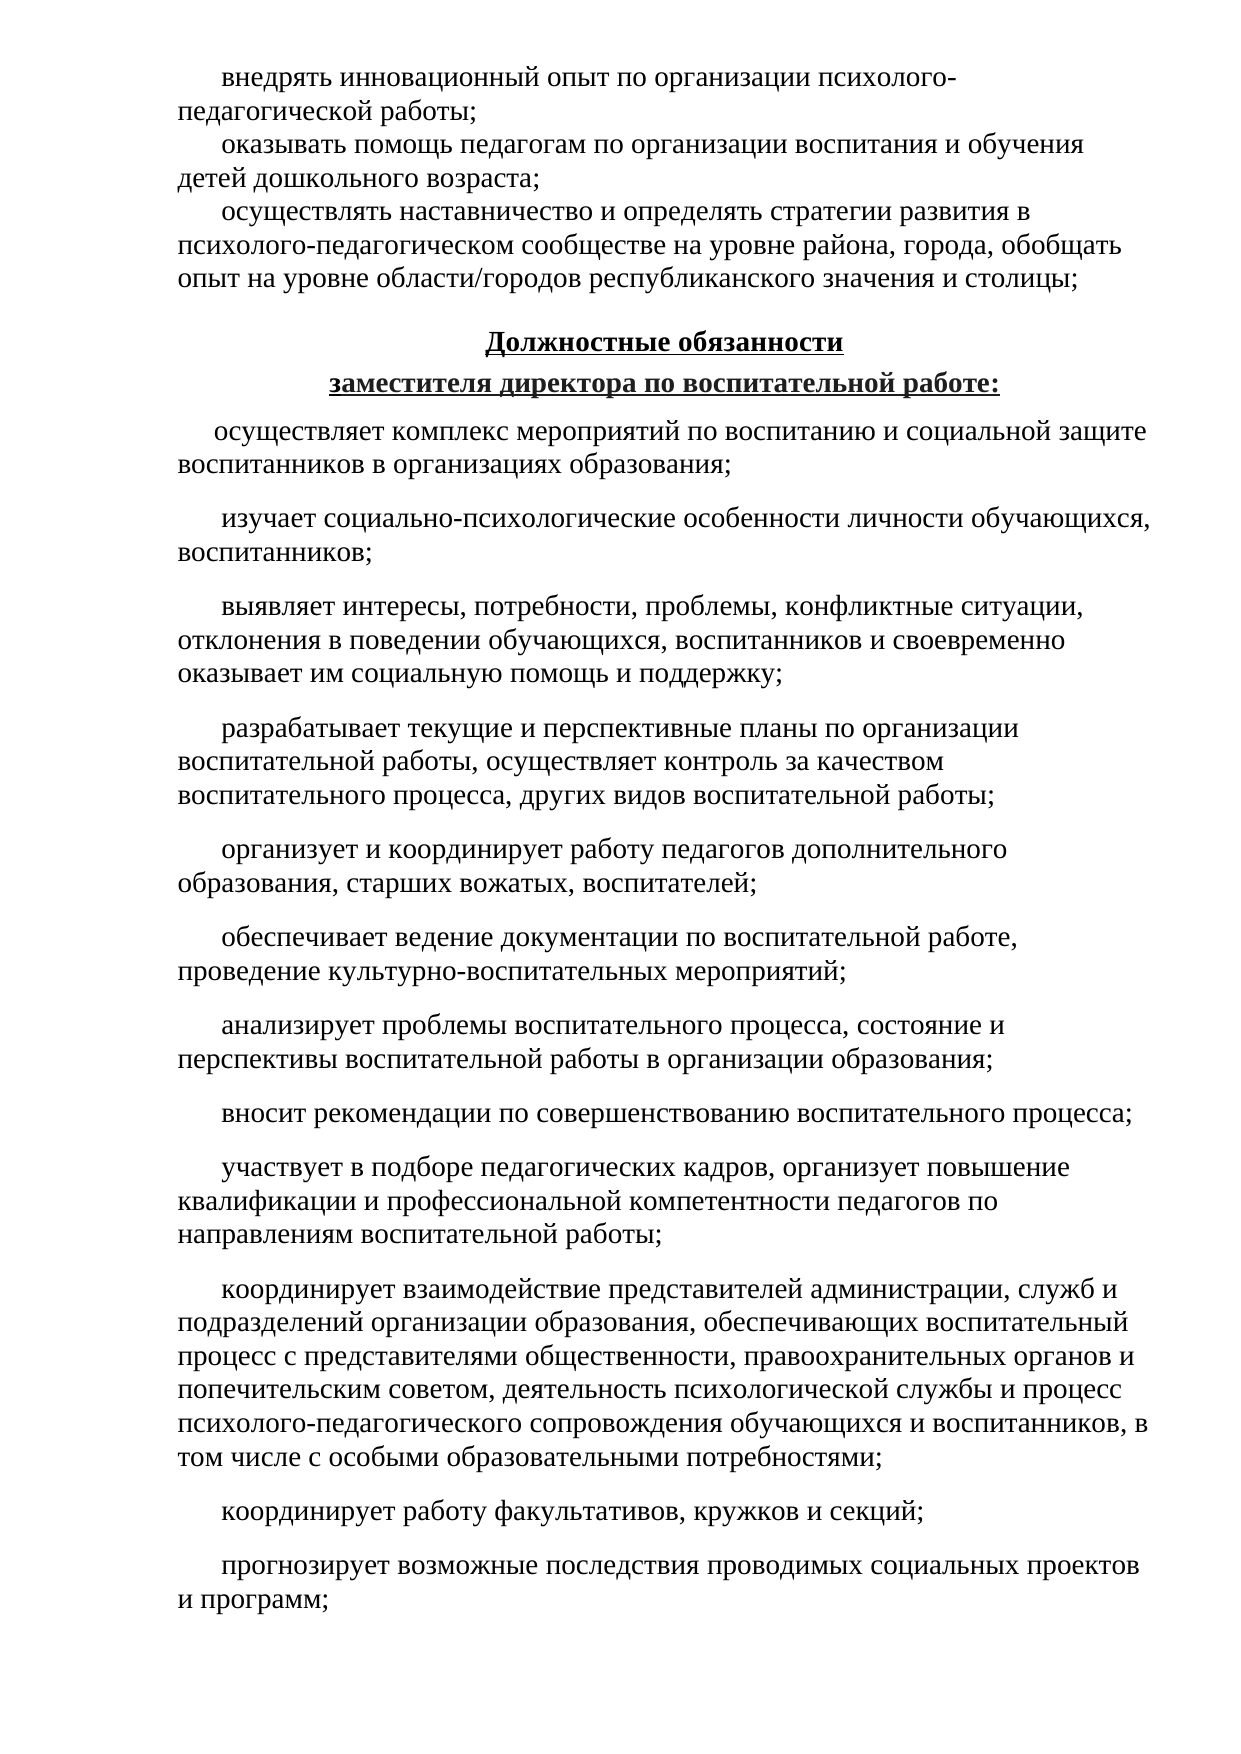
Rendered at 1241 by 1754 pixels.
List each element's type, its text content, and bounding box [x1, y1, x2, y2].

text вносит рекомендации по совершенствованию воспитательного процесса; [177, 1095, 1152, 1129]
text анализирует проблемы воспитательного процесса, состояние и перспективы воспитательной работы в организации образования; [177, 1007, 1152, 1074]
text координирует работу факультативов, кружков и секций; [177, 1493, 1152, 1527]
text осуществлять наставничество и определять стратегии развития в психолого-педагогическом сообществе на уровне района, города, обобщать опыт на уровне области/городов республиканского значения и столицы; [177, 193, 1152, 294]
text участвует в подборе педагогических кадров, организует повышение квалификации и профессиональной компетентности педагогов по направлениям воспитательной работы; [177, 1149, 1152, 1250]
text организует и координирует работу педагогов дополнительного образования, старших вожатых, воспитателей; [177, 831, 1152, 898]
text осуществляет комплекс мероприятий по воспитанию и социальной защите воспитанников в организациях образования; [177, 413, 1152, 480]
text выявляет интересы, потребности, проблемы, конфликтные ситуации, отклонения в поведении обучающихся, воспитанников и своевременно оказывает им социальную помощь и поддержку; [177, 588, 1152, 689]
text изучает социально-психологические особенности личности обучающихся, воспитанников; [177, 501, 1152, 568]
text внедрять инновационный опыт по организации психолого-педагогической работы; [177, 59, 1152, 126]
text разрабатывает текущие и перспективные планы по организации воспитательной работы, осуществляет контроль за качеством воспитательного процесса, других видов воспитательной работы; [177, 710, 1152, 811]
text координирует взаимодействие представителей администрации, служб и подразделений организации образования, обеспечивающих воспитательный процесс с представителями общественности, правоохранительных органов и попечительским советом, деятельность психологической службы и процесс психолого-педагогического сопровождения обучающихся и воспитанников, в том числе с особыми образовательными потребностями; [177, 1271, 1152, 1472]
text обеспечивает ведение документации по воспитательной работе, проведение культурно-воспитательных мероприятий; [177, 919, 1152, 986]
subtitle Должностные обязанности заместителя директора по воспитательной работе: [177, 317, 1152, 399]
text прогнозирует возможные последствия проводимых социальных проектов и программ; [177, 1547, 1152, 1614]
text оказывать помощь педагогам по организации воспитания и обучения детей дошкольного возраста; [177, 126, 1152, 193]
